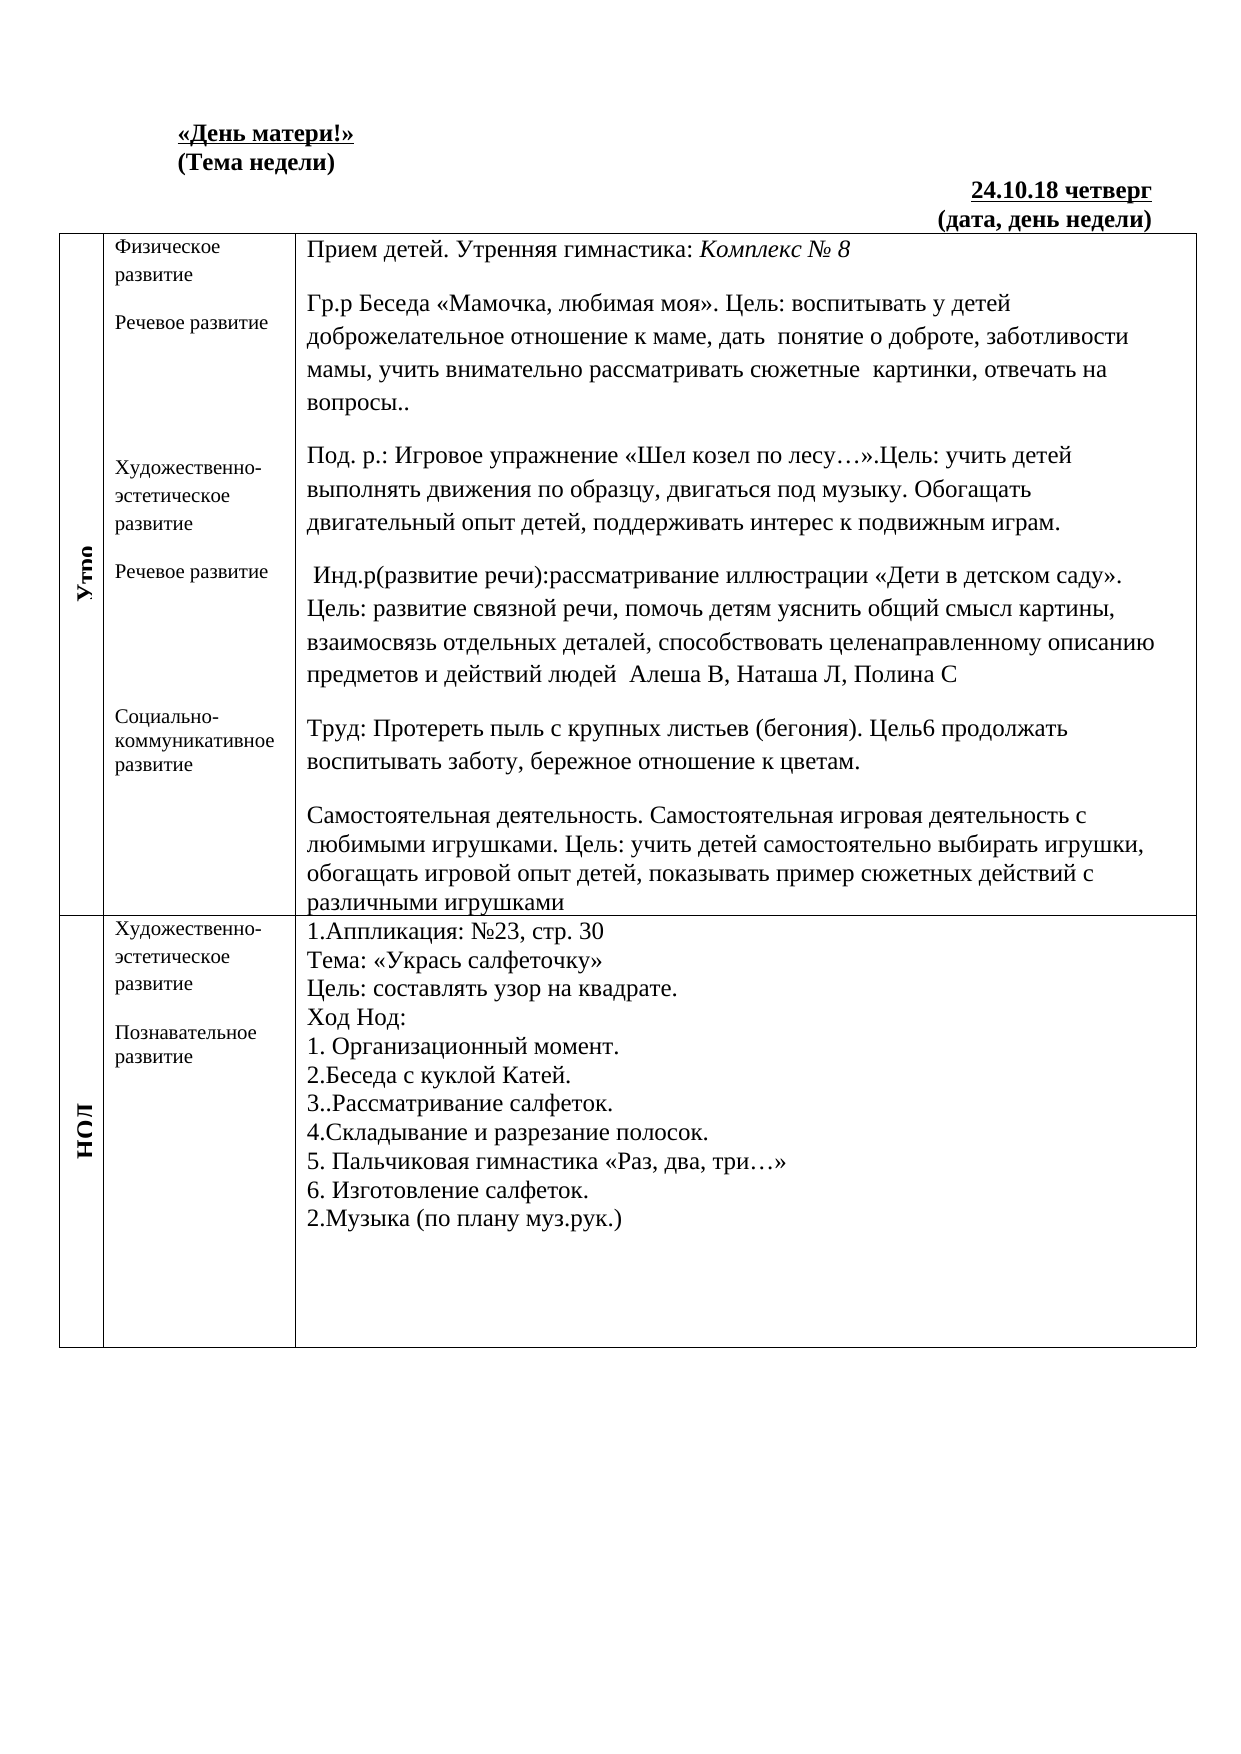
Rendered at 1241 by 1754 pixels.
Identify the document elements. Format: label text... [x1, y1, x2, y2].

table_header Утро [60, 234, 103, 915]
table_cell Художественно-эстетическое развитие Познавательное развитие [104, 916, 295, 1347]
text (Тема недели) [177, 147, 1152, 176]
table_cell 1.Аппликация: №23, стр. 30 Тема: «Укрась салфеточку» Цель: составлять узор на квадрате. Ход Нод: 1. Организационный момент. 2.Беседа с куклой Катей. 3..Рассматривание салфеток. 4.Складывание и разрезание полосок. 5. Пальчиковая гимнастика «Раз, два, три…» 6. Изготовление салфеток. 2.Музыка (по плану муз.рук.) [296, 916, 1196, 1347]
text (дата, день недели) [177, 204, 1152, 233]
text «День матери!» [177, 118, 1152, 147]
table_header Физическое развитие Речевое развитие Художественно-эстетическое развитие Речевое развитие Социально-коммуникативное развитие [104, 234, 295, 915]
text 24.10.18 четверг [177, 176, 1152, 204]
table_header Прием детей. Утренняя гимнастика: Комплекс № 8 Гр.р Беседа «Мамочка, любимая моя». Цель: воспитывать у детей доброжелательное отношение к маме, дать понятие о доброте, заботливости мамы, учить внимательно рассматривать сюжетные картинки, отвечать на вопросы.. Под. р.: Игровое упражнение «Шел козел по лесу…».Цель: учить детей выполнять движения по образцу, двигаться под музыку. Обогащать двигательный опыт детей, поддерживать интерес к подвижным играм. Инд.р(развитие речи):рассматривание иллюстрации «Дети в детском саду». Цель: развитие связной речи, помочь детям уяснить общий смысл картины, взаимосвязь отдельных деталей, способствовать целенаправленному описанию предметов и действий людей Алеша В, Наташа Л, Полина С Труд: Протереть пыль с крупных листьев (бегония). Цель6 продолжать воспитывать заботу, бережное отношение к цветам. Самостоятельная деятельность. Самостоятельная игровая деятельность с любимыми игрушками. Цель: учить детей самостоятельно выбирать игрушки, обогащать игровой опыт детей, показывать пример сюжетных действий с различными игрушками [296, 234, 1196, 915]
table_cell НОД [60, 916, 103, 1347]
